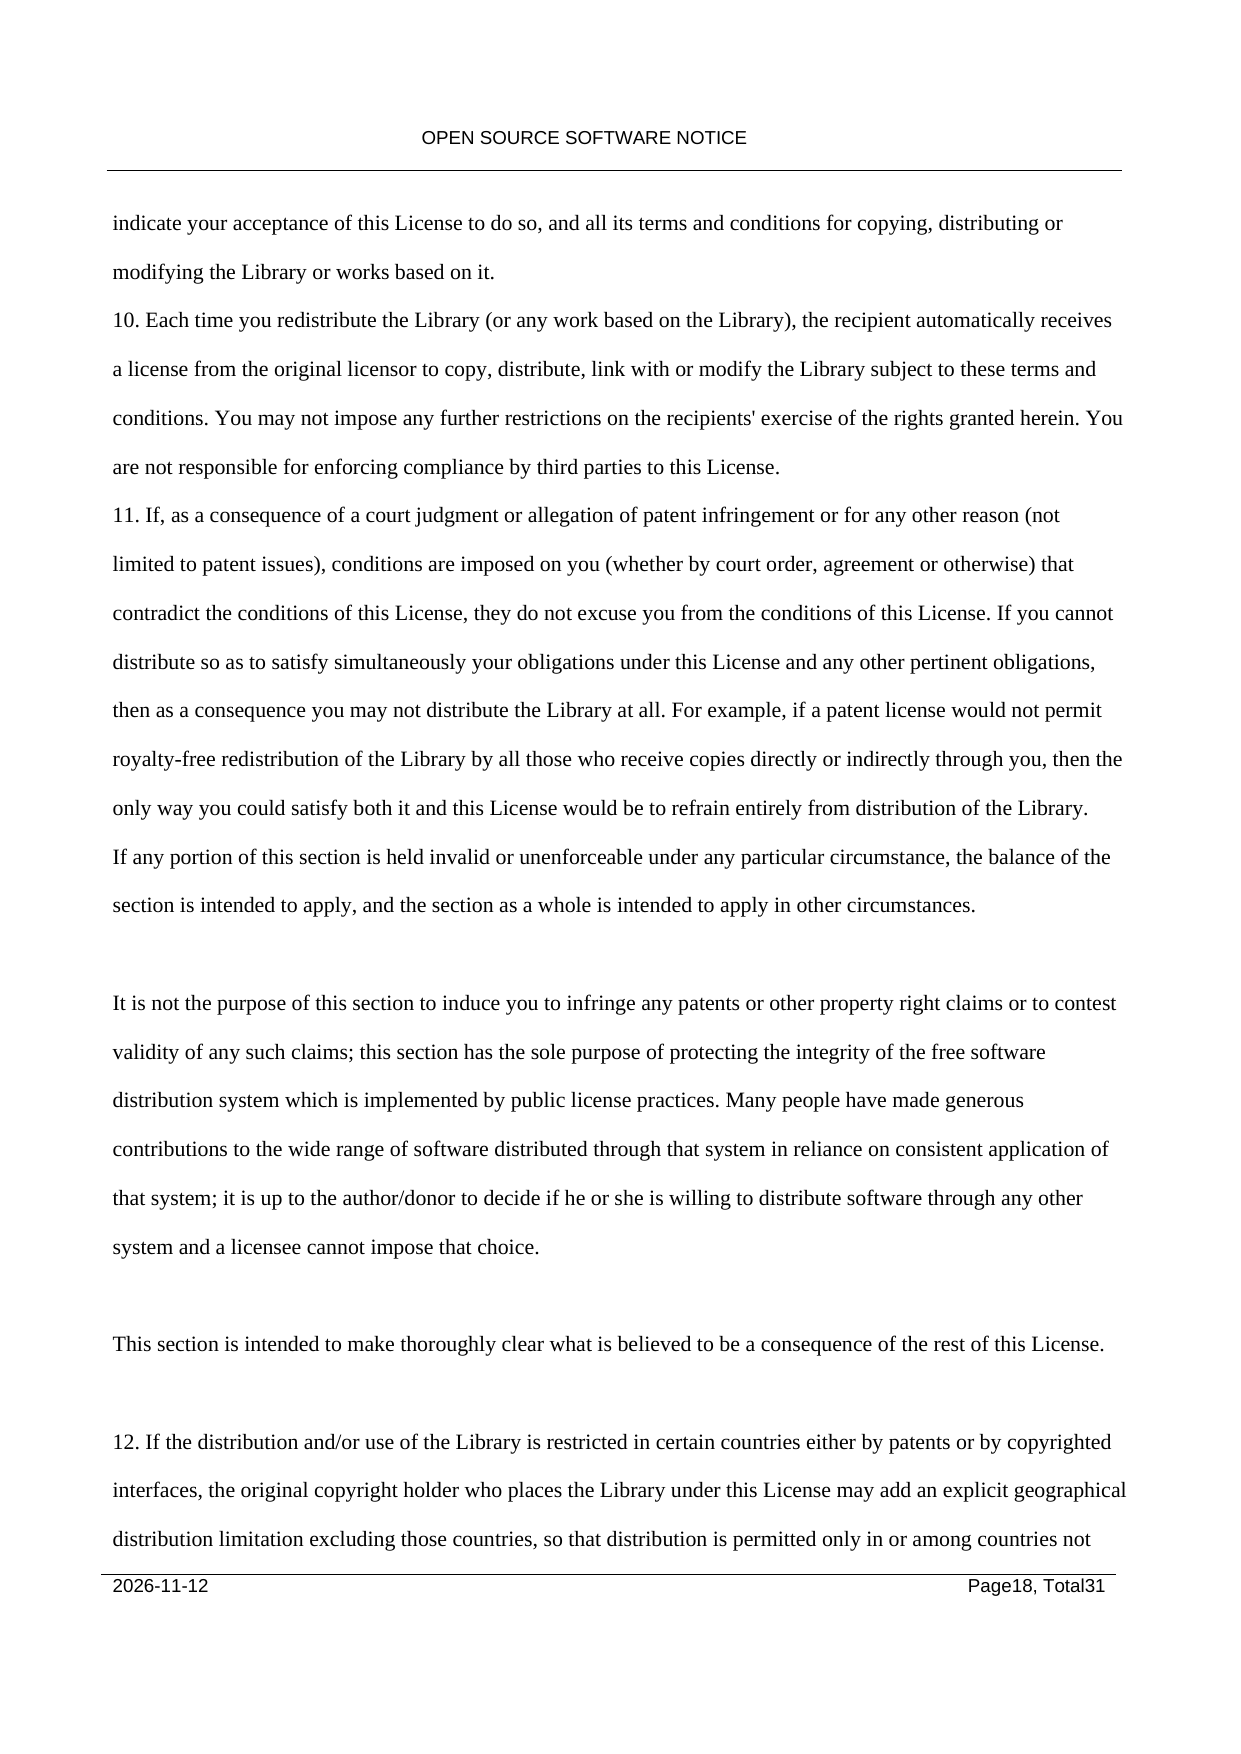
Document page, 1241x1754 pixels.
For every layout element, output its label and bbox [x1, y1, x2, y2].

text [112, 206, 1128, 1555]
